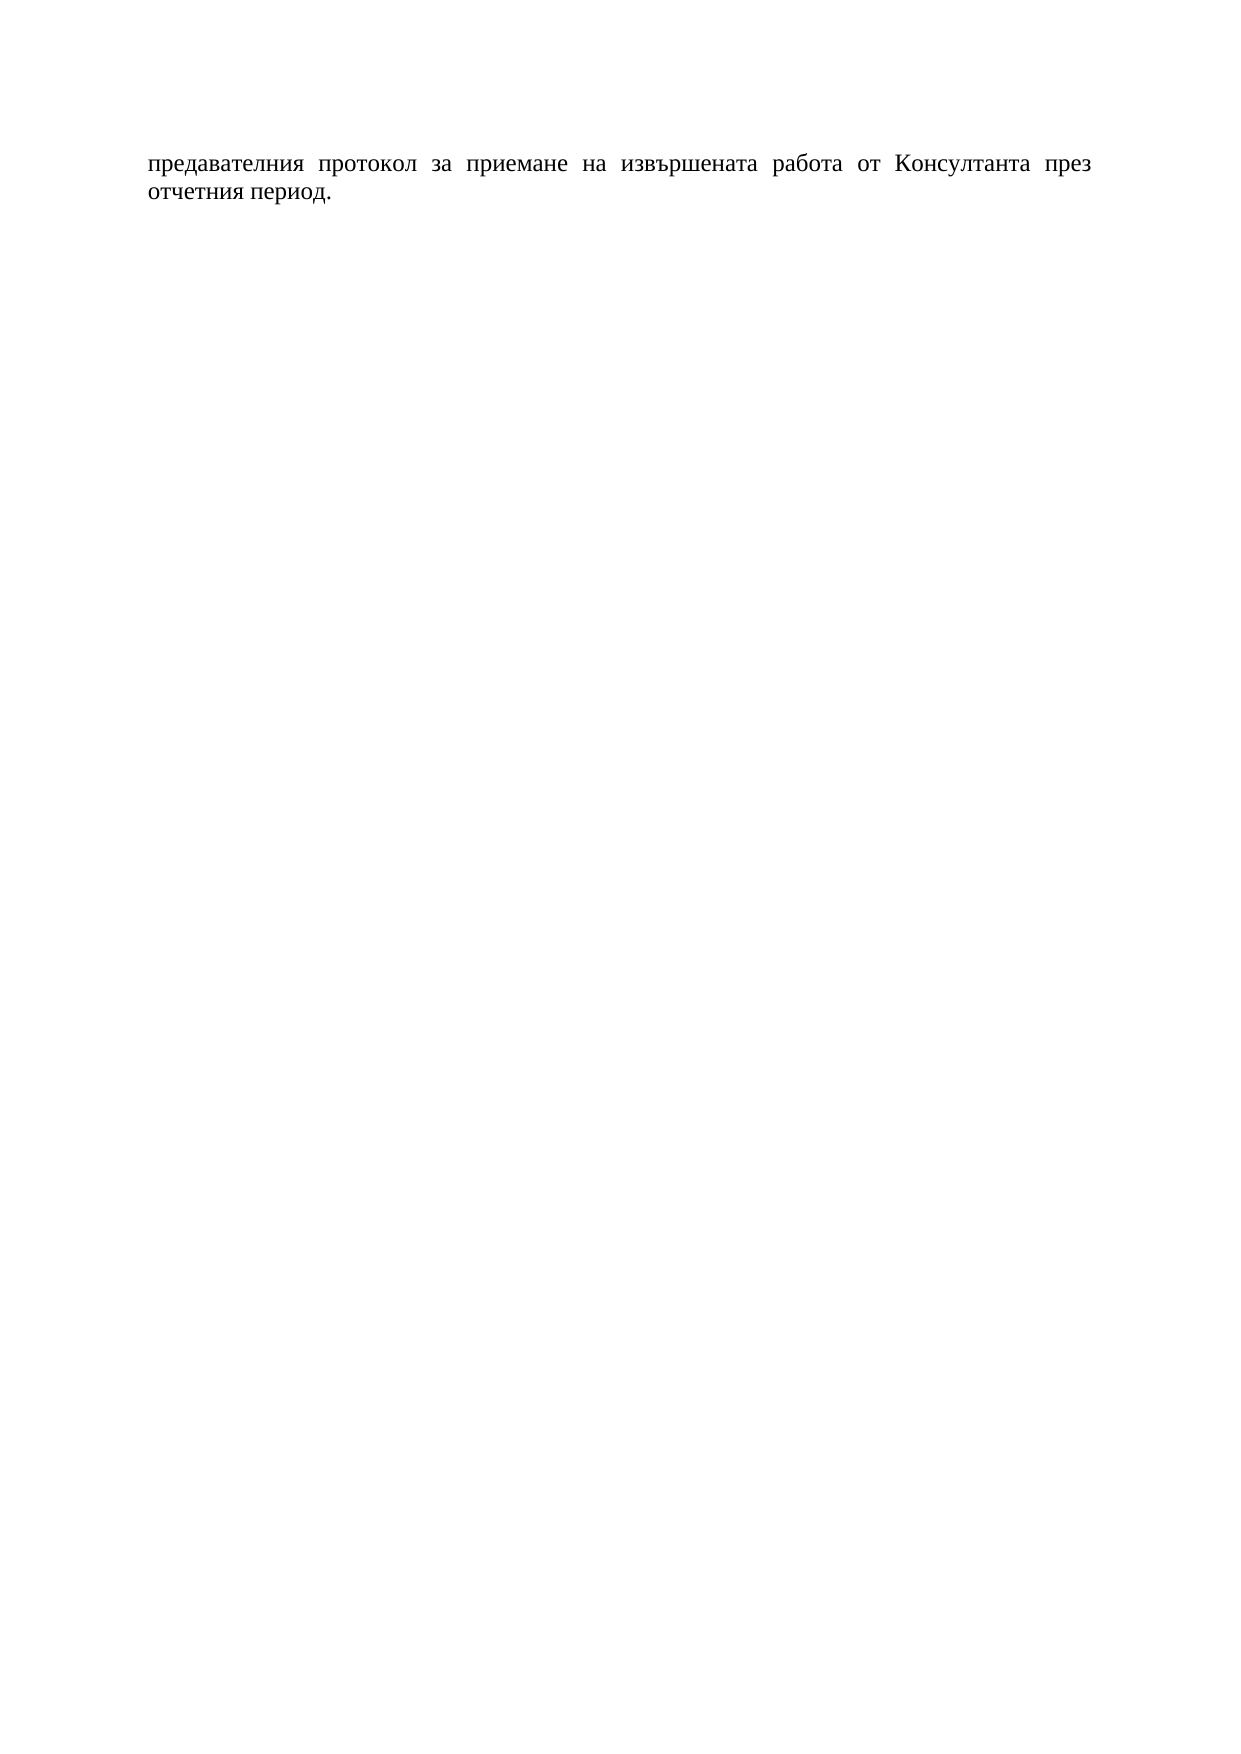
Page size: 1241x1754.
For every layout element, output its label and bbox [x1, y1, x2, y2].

text [148, 148, 1093, 205]
